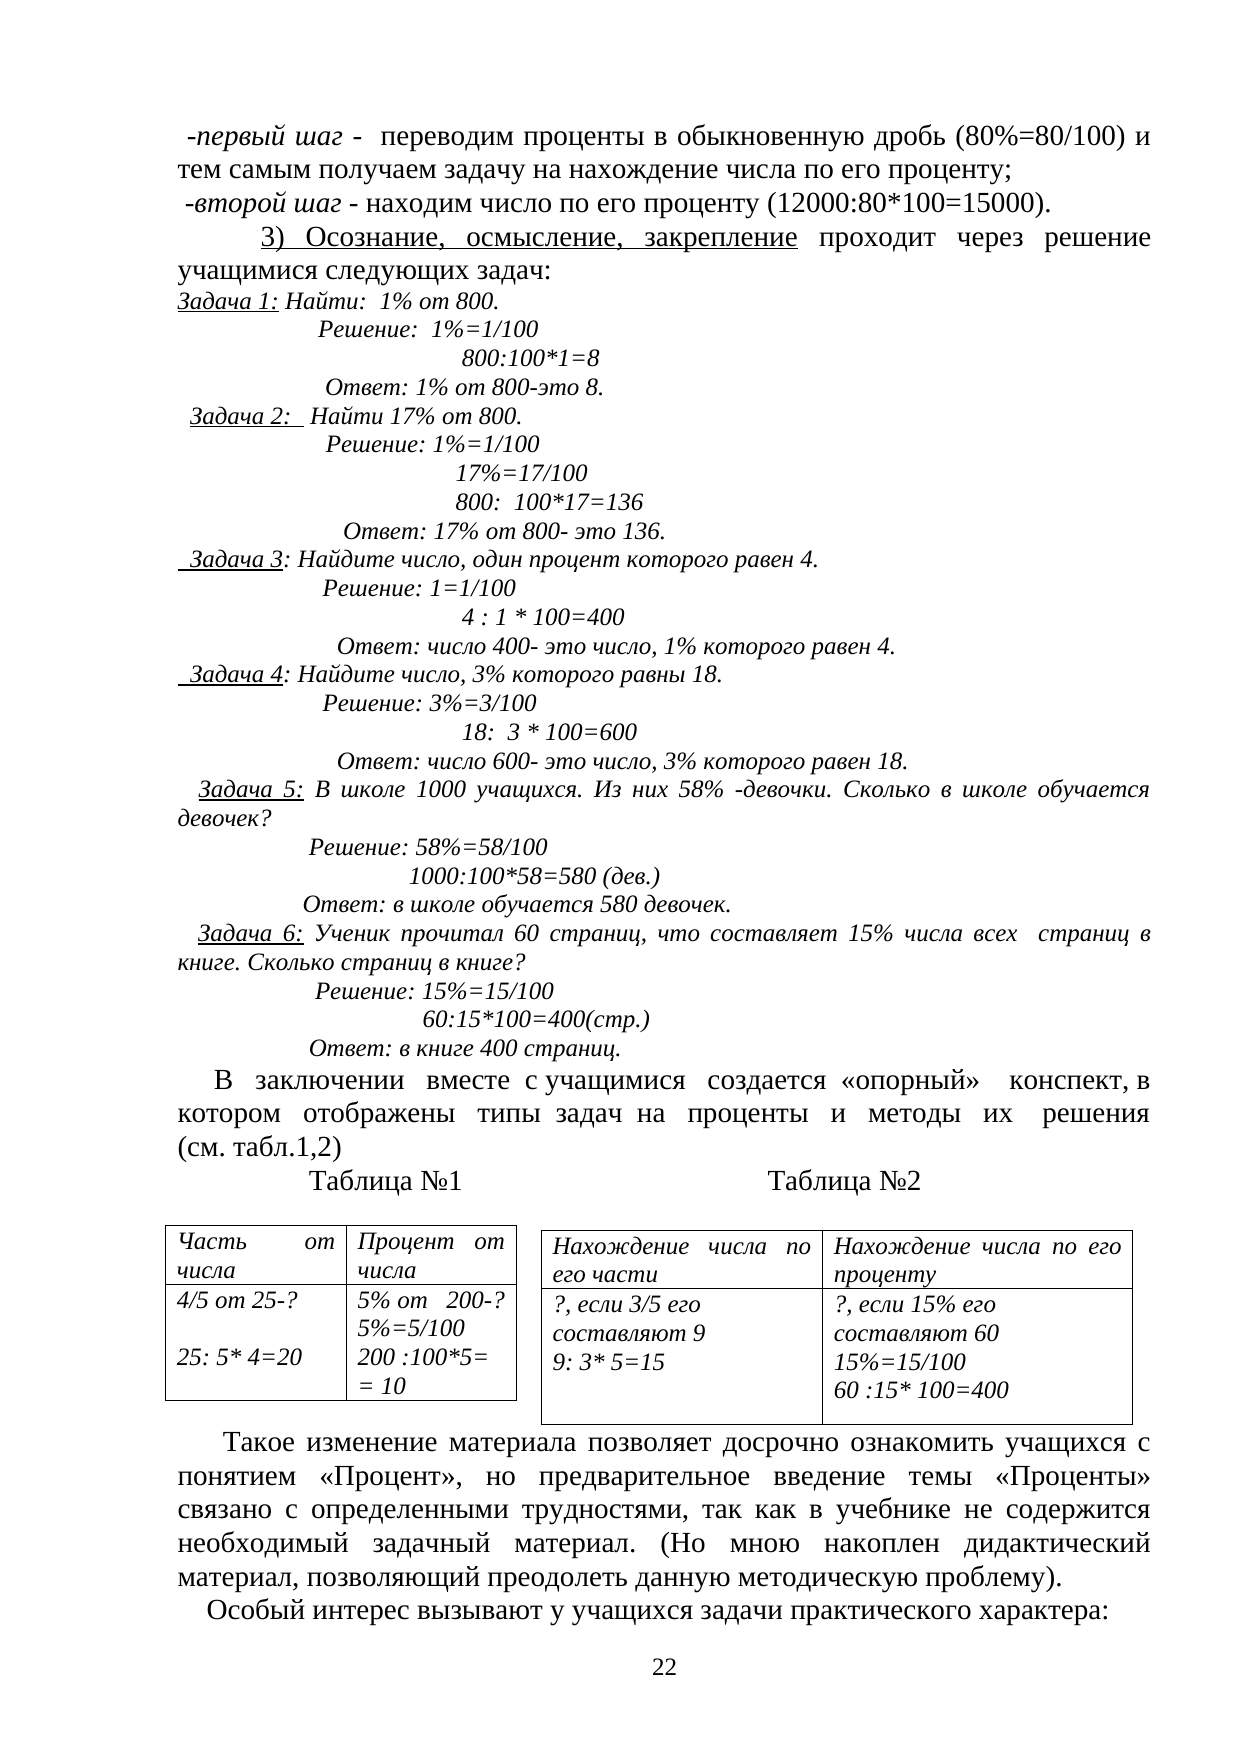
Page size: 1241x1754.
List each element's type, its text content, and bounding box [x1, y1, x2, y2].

text Ответ: число 400- это число, 1% которого равен 4. [177, 631, 1152, 659]
text В заключении вместе с учащимися создается «опорный» конспект, в [177, 1062, 1152, 1096]
table_header Часть от числа [166, 1226, 346, 1284]
text 1000:100*58=580 (дев.) [177, 861, 1152, 889]
text 800:100*1=8 [177, 343, 1152, 372]
table_cell 5% от 200-? 5%=5/100 200 :100*5= = 10 [347, 1285, 516, 1400]
text (см. табл.1,2) [177, 1129, 1152, 1163]
text Решение: 1=1/100 [177, 573, 1152, 602]
text Задача 5: В школе 1000 учащихся. Из них 58% -девочки. Сколько в школе обучается девочек? [177, 774, 1152, 832]
text Решение: 1%=1/100 [177, 314, 1152, 343]
text Задача 6: Ученик прочитал 60 страниц, что составляет 15% числа всех страниц в книге. Сколько страниц в книге? [177, 918, 1152, 976]
text Решение: 3%=3/100 [177, 688, 1152, 717]
text Решение: 1%=1/100 [177, 429, 1152, 458]
text 800: 100*17=136 [177, 487, 1152, 516]
table_cell ?, если 15% его составляют 60 15%=15/100 60 :15* 100=400 [823, 1289, 1132, 1423]
text -второй шаг - находим число по его проценту (12000:80*100=15000). [177, 185, 1152, 219]
text 60:15*100=400(стр.) [177, 1004, 1152, 1033]
text Задача 4: Найдите число, 3% которого равны 18. [177, 659, 1152, 688]
text Ответ: 1% от 800-это 8. [177, 372, 1152, 401]
table_cell 4/5 от 25-? 25: 5* 4=20 [166, 1285, 346, 1400]
text 17%=17/100 [177, 458, 1152, 487]
text котором отображены типы задач на проценты и методы их решения [177, 1096, 1152, 1129]
text Особый интерес вызывают у учащихся задачи практического характера: [177, 1592, 1152, 1626]
text Задача 3: Найдите число, один процент которого равен 4. [177, 544, 1152, 573]
text Задача 1: Найти: 1% от 800. [177, 286, 1152, 314]
text Ответ: в школе обучается 580 девочек. [177, 889, 1152, 918]
text Задача 2: Найти 17% от 800. [177, 401, 1152, 429]
text Решение: 58%=58/100 [177, 832, 1152, 861]
text Таблица №1 Таблица №2 [177, 1163, 1152, 1196]
text Ответ: в книге 400 страниц. [177, 1033, 1152, 1062]
text 18: 3 * 100=600 [177, 717, 1152, 746]
table_header Нахождение числа по его проценту [823, 1231, 1132, 1288]
text -первый шаг - переводим проценты в обыкновенную дробь (80%=80/100) и тем самым получаем задачу на нахождение числа по его проценту; [177, 118, 1152, 185]
table_header Процент от числа [347, 1226, 516, 1284]
table_cell ?, если 3/5 его составляют 9 9: 3* 5=15 [542, 1289, 822, 1423]
text Ответ: 17% от 800- это 136. [177, 516, 1152, 544]
table_header Нахождение числа по его части [542, 1231, 822, 1288]
text 4 : 1 * 100=400 [177, 602, 1152, 631]
text 3) Осознание, осмысление, закрепление проходит через решение учащимися следующих задач: [177, 219, 1152, 286]
text Ответ: число 600- это число, 3% которого равен 18. [177, 746, 1152, 774]
text Решение: 15%=15/100 [177, 976, 1152, 1004]
text Такое изменение материала позволяет досрочно ознакомить учащихся с понятием «Процент», но предварительное введение темы «Проценты» связано с определенными трудностями, так как в учебнике не содержится необходимый задачный материал. (Но мною накоплен дидактический материал, позволяющий преодолеть данную методическую проблему). [177, 1225, 1152, 1592]
